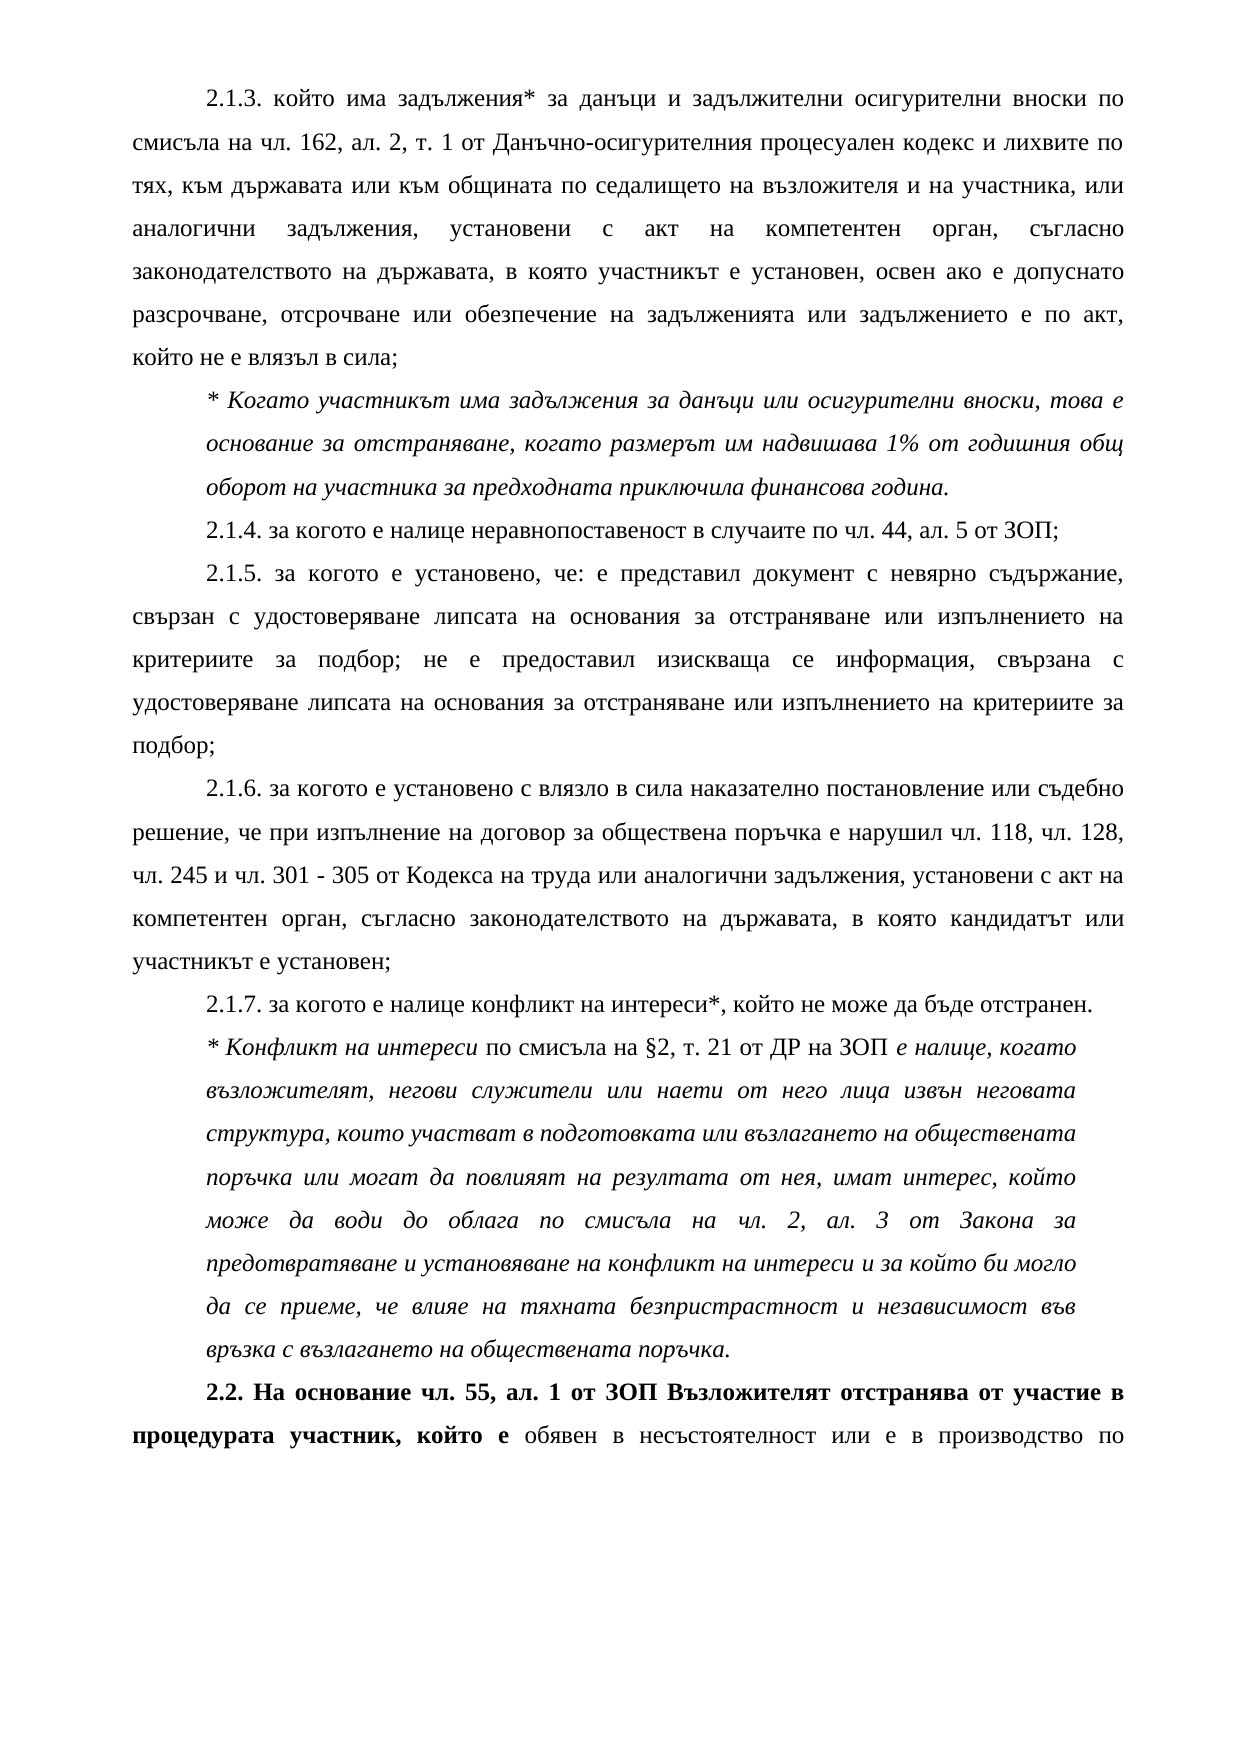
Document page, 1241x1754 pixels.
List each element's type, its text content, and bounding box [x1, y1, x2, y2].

text 2.1.4. за когото е налице неравнопоставеност в случаите по чл. 44, ал. 5 от ЗОП; [132, 515, 1125, 543]
text 2.1.5. за когото е установено, че: е представил документ с невярно съдържание, свързан с удостоверяване липсата на основания за отстраняване или изпълнението на критериите за подбор; не е предоставил изискваща се информация, свързана с удостоверяване липсата на основания за отстраняване или изпълнението на критериите за подбор; [132, 558, 1125, 759]
text 2.1.3. който има задължения* за данъци и задължителни осигурителни вноски по смисъла на чл. 162, ал. 2, т. 1 от Данъчно-осигурителния процесуален кодекс и лихвите по тях, към държавата или към общината по седалището на възложителя и на участника, или аналогични задължения, установени с акт на компетентен орган, съгласно законодателството на държавата, в която участникът е установен, освен ако е допуснато разсрочване, отсрочване или обезпечение на задълженията или задължението е по акт, който не е влязъл в сила; [132, 83, 1125, 371]
text * Конфликт на интереси по смисъла на §2, т. 21 от ДР на ЗОП е налице, когато възложителят, негови служители или наети от него лица извън неговата структура, които участват в подготовката или възлагането на обществената поръчка или могат да повлияят на резултата от нея, имат интерес, който може да води до облага по смисъла на чл. 2, ал. 3 от Закона за предотвратяване и установяване на конфликт на интереси и за който би могло да се приеме, че влияе на тяхната безпристрастност и независимост във връзка с възлагането на обществената поръчка. [206, 1032, 1077, 1363]
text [132, 1377, 1125, 1449]
text 2.1.7. за когото е налице конфликт на интереси*, който не може да бъде отстранен. [132, 989, 1125, 1018]
text 2.1.6. за когото е установено с влязло в сила наказателно постановление или съдебно решение, че при изпълнение на договор за обществена поръчка е нарушил чл. 118, чл. 128, чл. 245 и чл. 301 - 305 от Кодекса на труда или аналогични задължения, установени с акт на компетентен орган, съгласно законодателството на държавата, в която кандидатът или участникът е установен; [132, 773, 1125, 975]
text * Когато участникът има задължения за данъци или осигурителни вноски, това е основание за отстраняване, когато размерът им надвишава 1% от годишния общ оборот на участника за предходната приключила финансова година. [206, 385, 1125, 500]
